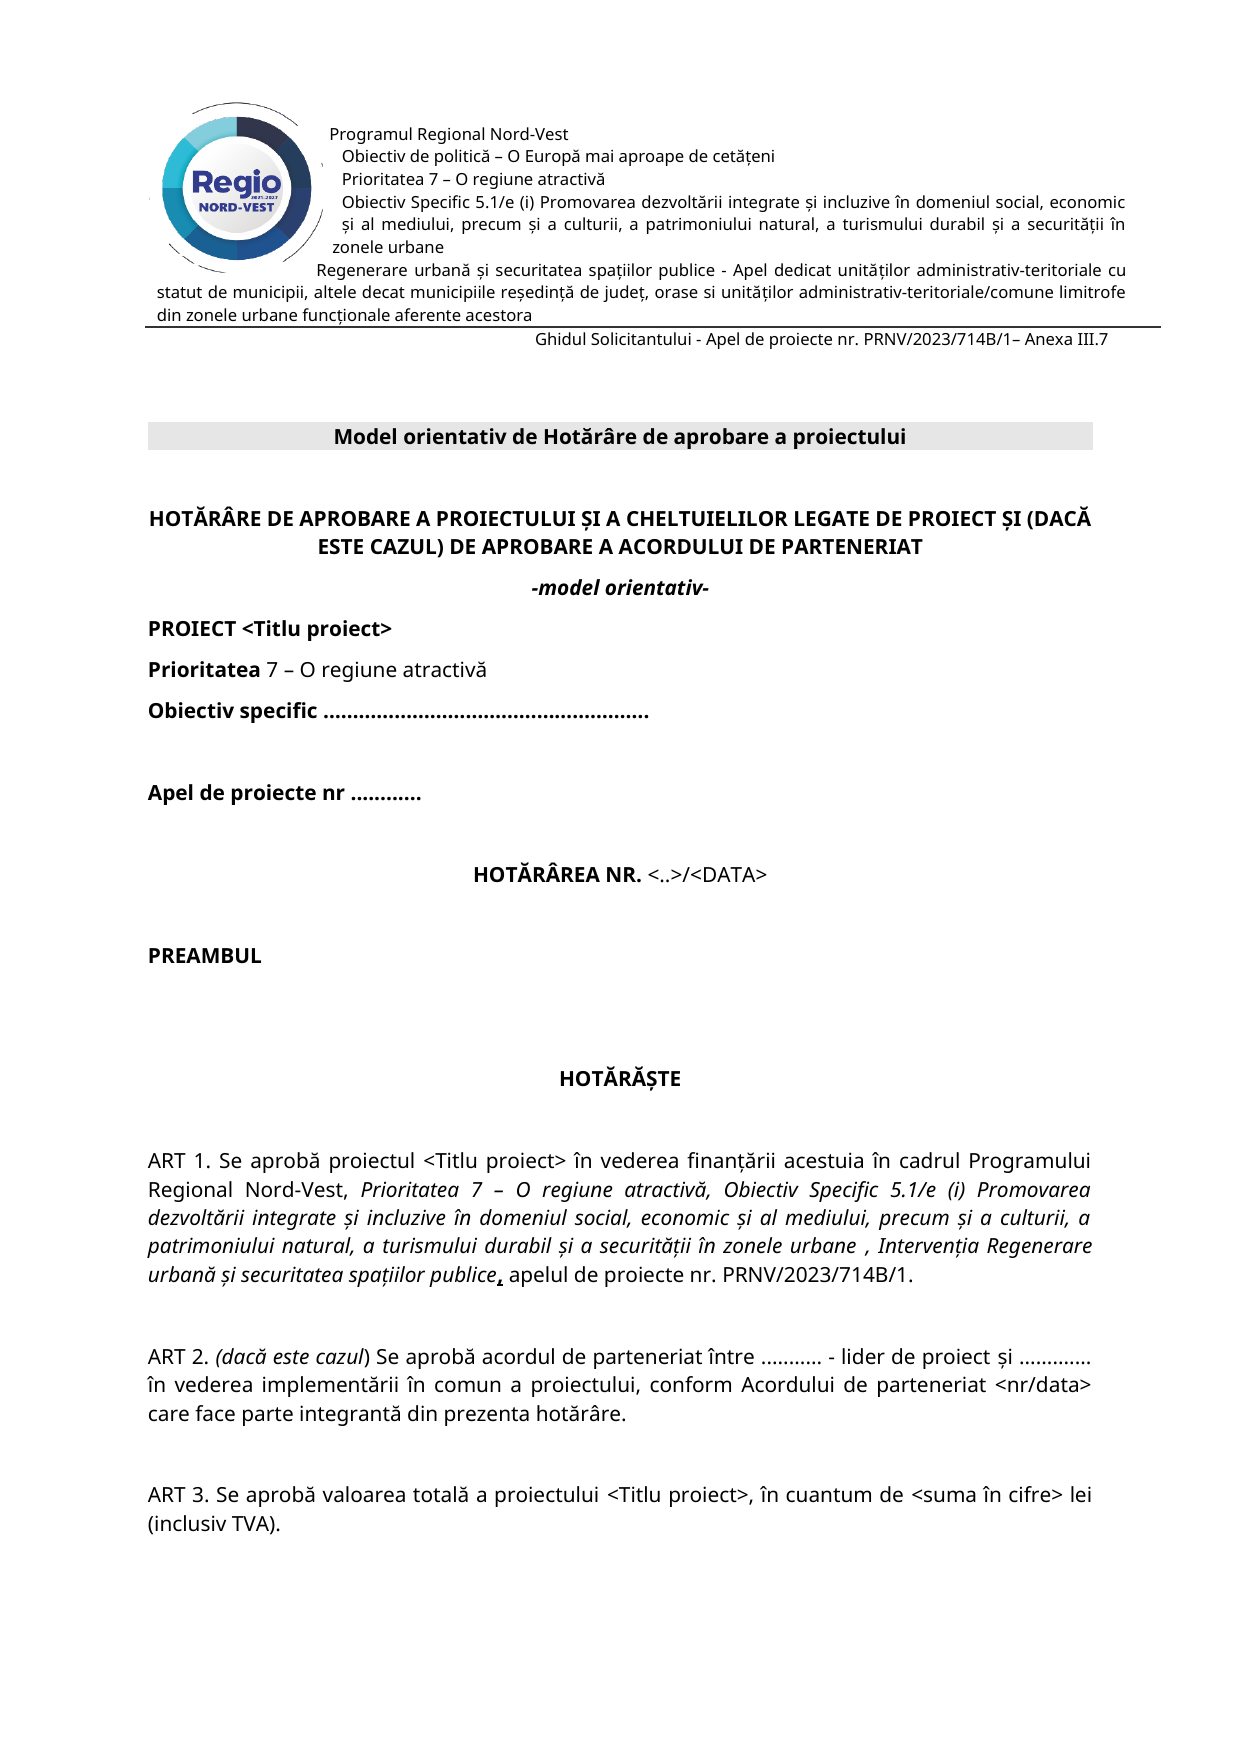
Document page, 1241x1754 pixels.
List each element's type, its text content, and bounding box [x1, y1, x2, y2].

text ART 3. Se aprobă valoarea totală a proiectului <Titlu proiect>, în cuantum de <suma în cifre> lei (inclusiv TVA). [148, 1481, 1093, 1537]
text ART 2. (dacă este cazul) Se aprobă acordul de parteneriat între ........... - lider de proiect şi ............. în vederea implementării în comun a proiectului, conform Acordului de parteneriat <nr/data> care face parte integrantă din prezenta hotărâre. [148, 1342, 1093, 1427]
list Model orientativ de Hotărâre de aprobare a proiectului [148, 422, 1093, 450]
picture [147, 102, 323, 271]
text HOTĂRÂREA NR. <..>/<DATA> [148, 860, 1093, 888]
text Obiectiv specific ………………………………………………. [148, 696, 1093, 724]
text PROIECT <Titlu proiect> [148, 614, 1093, 642]
text PREAMBUL [148, 942, 1093, 970]
text Apel de proiecte nr ............ [148, 778, 1093, 806]
text -model orientativ- [148, 573, 1093, 602]
text ART 1. Se aprobă proiectul <Titlu proiect> în vederea finanțării acestuia în cadrul Programului Regional Nord-Vest, Prioritatea 7 – O regiune atractivă, Obiectiv Specific 5.1/e (i) Promovarea dezvoltării integrate și incluzive în domeniul social, economic și al mediului, precum și a culturii, a patrimoniului natural, a turismului durabil și a securității în zonele urbane , Intervenţia Regenerare urbană și securitatea spațiilor publice, apelul de proiecte nr. PRNV/2023/714B/1. [148, 1146, 1093, 1288]
text HOTĂRÂRE DE APROBARE A PROIECTULUI ȘI A CHELTUIELILOR LEGATE DE PROIECT ȘI (DACĂ ESTE CAZUL) DE APROBARE A ACORDULUI DE PARTENERIAT [148, 504, 1093, 561]
text Prioritatea 7 – O regiune atractivă [148, 655, 1093, 683]
text HOTĂRĂȘTE [148, 1064, 1093, 1093]
